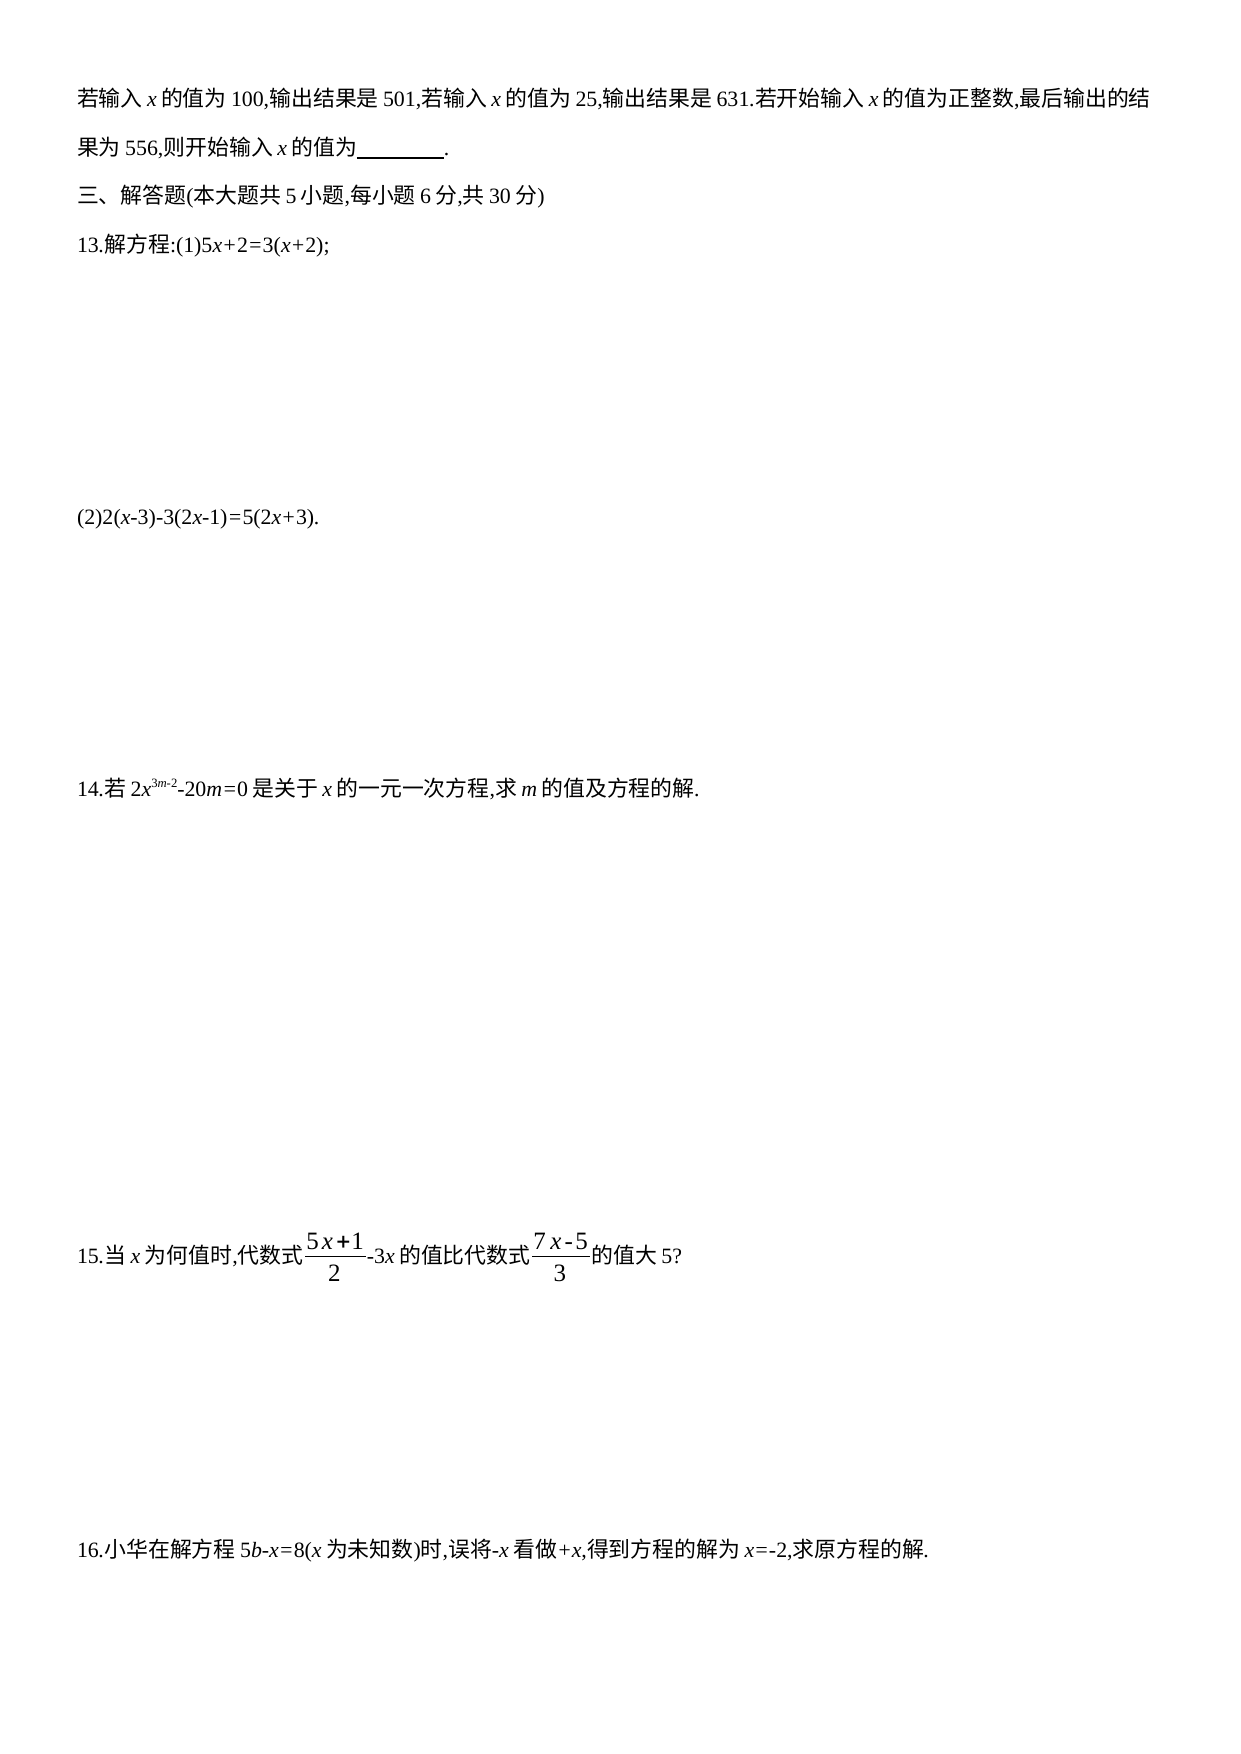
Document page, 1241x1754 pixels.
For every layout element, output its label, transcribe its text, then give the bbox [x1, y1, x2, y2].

text 三、解答题(本大题共5小题,每小题6分,共30分) [77, 178, 1163, 210]
text 16.小华在解方程5b-x=8(x为未知数)时,误将-x看做+x,得到方程的解为x=-2,求原方程的解. [77, 1531, 1163, 1564]
text 14.若2x3m-2-20m=0是关于x的一元一次方程,求m的值及方程的解. [77, 771, 1163, 803]
text 若输入x的值为100,输出结果是501,若输入x的值为25,输出结果是631.若开始输入x的值为正整数,最后输出的结果为556,则开始输入x的值为 . [77, 81, 1163, 162]
text 15.当x为何值时,代数式-3x的值比代数式的值大5? [77, 1225, 1163, 1290]
text 13.解方程:(1)5x+2=3(x+2); [77, 226, 1163, 259]
text (2)2(x-3)-3(2x-1)=5(2x+3). [77, 500, 1163, 532]
